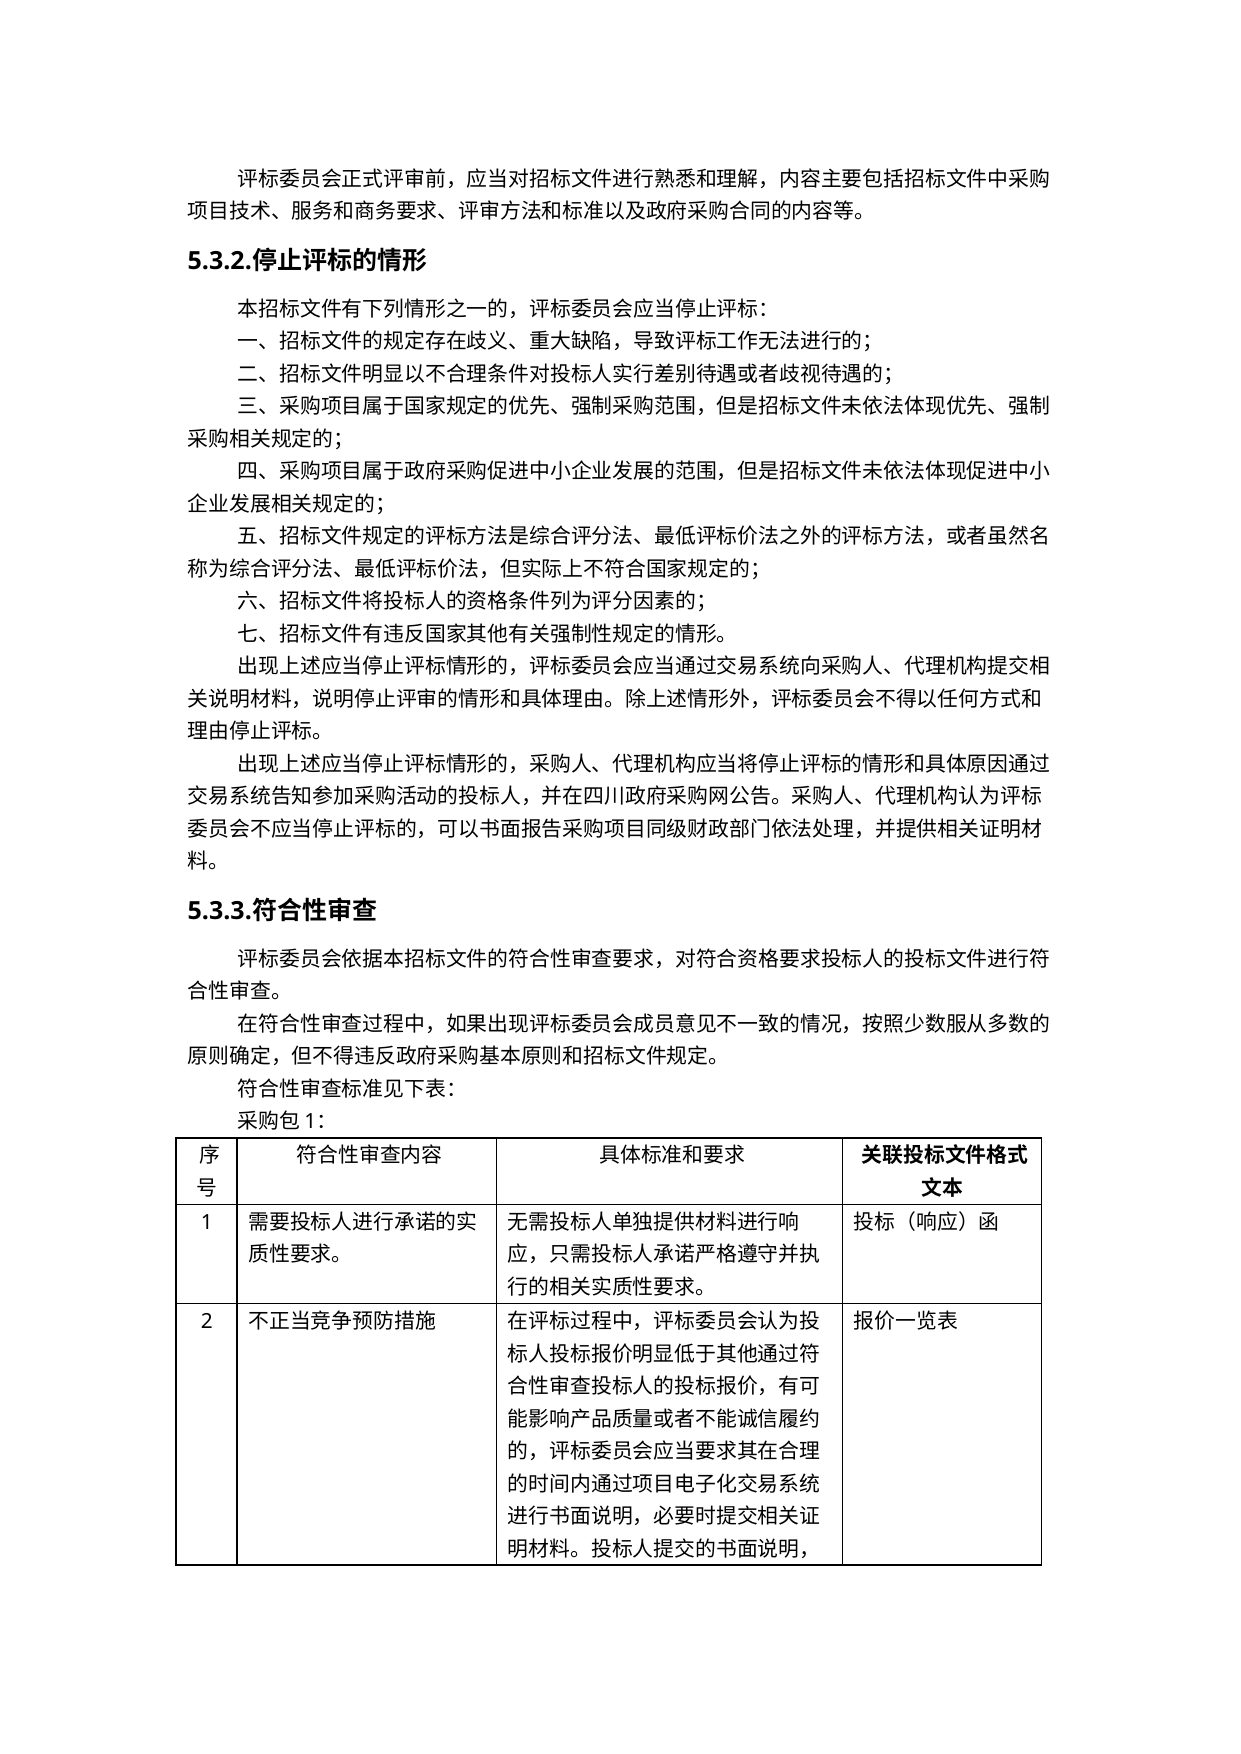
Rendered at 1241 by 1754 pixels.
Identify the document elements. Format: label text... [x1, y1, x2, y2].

table_cell 2 [177, 1304, 236, 1564]
table_header 具体标准和要求 [497, 1139, 842, 1203]
text 5.3.3.符合性审查 [187, 877, 1053, 942]
table_cell 报价一览表 [843, 1304, 1041, 1564]
table_cell 无需投标人单独提供材料进行响应，只需投标人承诺严格遵守并执行的相关实质性要求。 [497, 1205, 842, 1303]
text 二、招标文件明显以不合理条件对投标人实行差别待遇或者歧视待遇的； [187, 357, 1053, 389]
text 在符合性审查过程中，如果出现评标委员会成员意见不一致的情况，按照少数服从多数的原则确定，但不得违反政府采购基本原则和招标文件规定。 [187, 1007, 1053, 1072]
text 五、招标文件规定的评标方法是综合评分法、最低评标价法之外的评标方法，或者虽然名称为综合评分法、最低评标价法，但实际上不符合国家规定的； [187, 519, 1053, 584]
text 5.3.2.停止评标的情形 [187, 227, 1053, 292]
text 本招标文件有下列情形之一的，评标委员会应当停止评标： [187, 292, 1053, 324]
text 六、招标文件将投标人的资格条件列为评分因素的； [187, 584, 1053, 617]
table_cell 投标（响应）函 [843, 1205, 1041, 1303]
text 出现上述应当停止评标情形的，评标委员会应当通过交易系统向采购人、代理机构提交相关说明材料，说明停止评审的情形和具体理由。除上述情形外，评标委员会不得以任何方式和理由停止评标。 [187, 649, 1053, 747]
table_cell 需要投标人进行承诺的实质性要求。 [238, 1205, 496, 1303]
table_header 符合性审查内容 [238, 1139, 496, 1203]
text 出现上述应当停止评标情形的，采购人、代理机构应当将停止评标的情形和具体原因通过交易系统告知参加采购活动的投标人，并在四川政府采购网公告。采购人、代理机构认为评标委员会不应当停止评标的，可以书面报告采购项目同级财政部门依法处理，并提供相关证明材料。 [187, 747, 1053, 877]
text 四、采购项目属于政府采购促进中小企业发展的范围，但是招标文件未依法体现促进中小企业发展相关规定的； [187, 454, 1053, 519]
text 评标委员会依据本招标文件的符合性审查要求，对符合资格要求投标人的投标文件进行符合性审查。 [187, 942, 1053, 1007]
table_header 序号 [177, 1139, 236, 1203]
text 三、采购项目属于国家规定的优先、强制采购范围，但是招标文件未依法体现优先、强制采购相关规定的； [187, 389, 1053, 454]
text 采购包1： [187, 1104, 1053, 1137]
table_header 关联投标文件格式文本 [843, 1139, 1041, 1203]
text 七、招标文件有违反国家其他有关强制性规定的情形。 [187, 617, 1053, 649]
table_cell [497, 1304, 842, 1564]
table_cell 1 [177, 1205, 236, 1303]
text 符合性审查标准见下表： [187, 1072, 1053, 1104]
table_cell 不正当竞争预防措施 [238, 1304, 496, 1564]
text 一、招标文件的规定存在歧义、重大缺陷，导致评标工作无法进行的； [187, 324, 1053, 357]
text 评标委员会正式评审前，应当对招标文件进行熟悉和理解，内容主要包括招标文件中采购项目技术、服务和商务要求、评审方法和标准以及政府采购合同的内容等。 [187, 162, 1053, 227]
